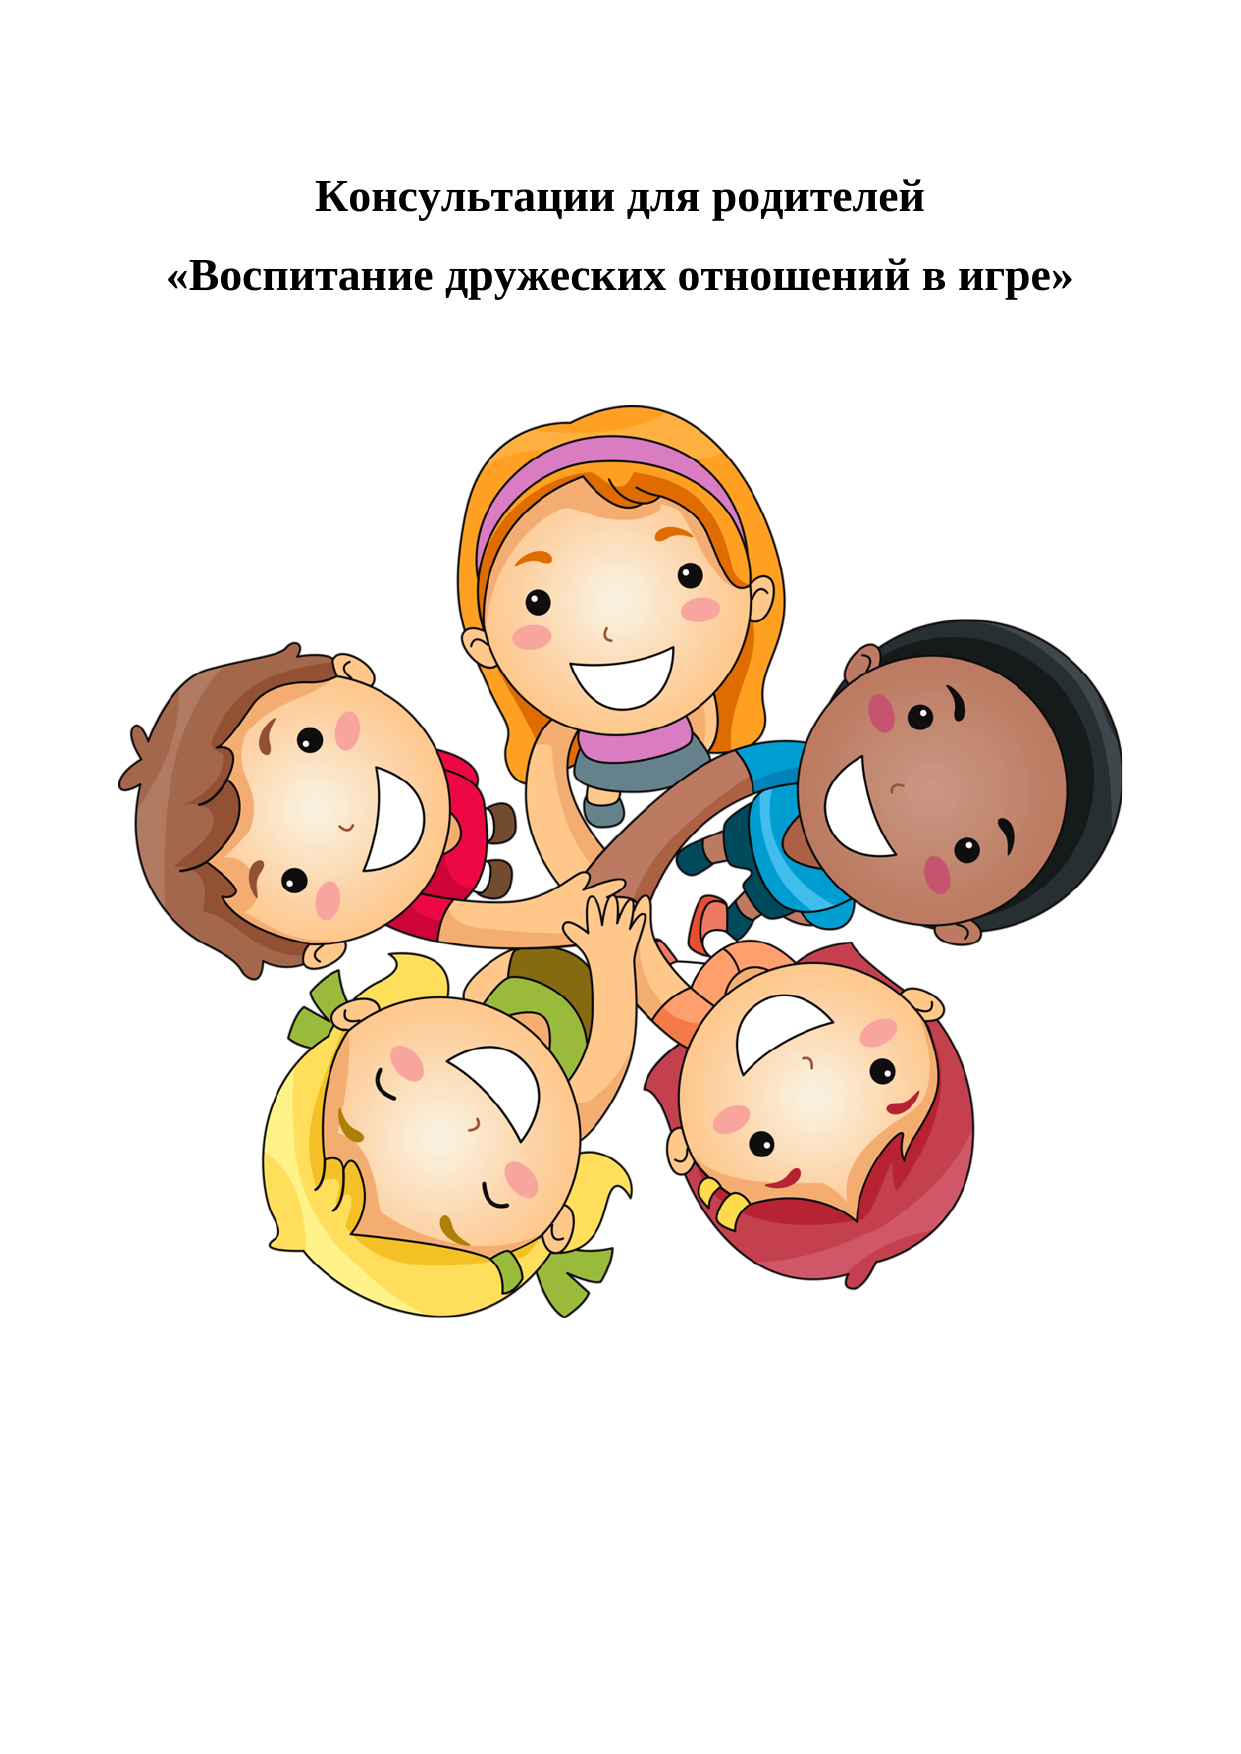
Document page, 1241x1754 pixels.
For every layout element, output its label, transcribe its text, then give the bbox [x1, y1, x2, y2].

text Консультации для родителей [118, 168, 1122, 221]
text «Воспитание дружеских отношений в игре» [118, 247, 1122, 300]
picture [118, 405, 1123, 1318]
